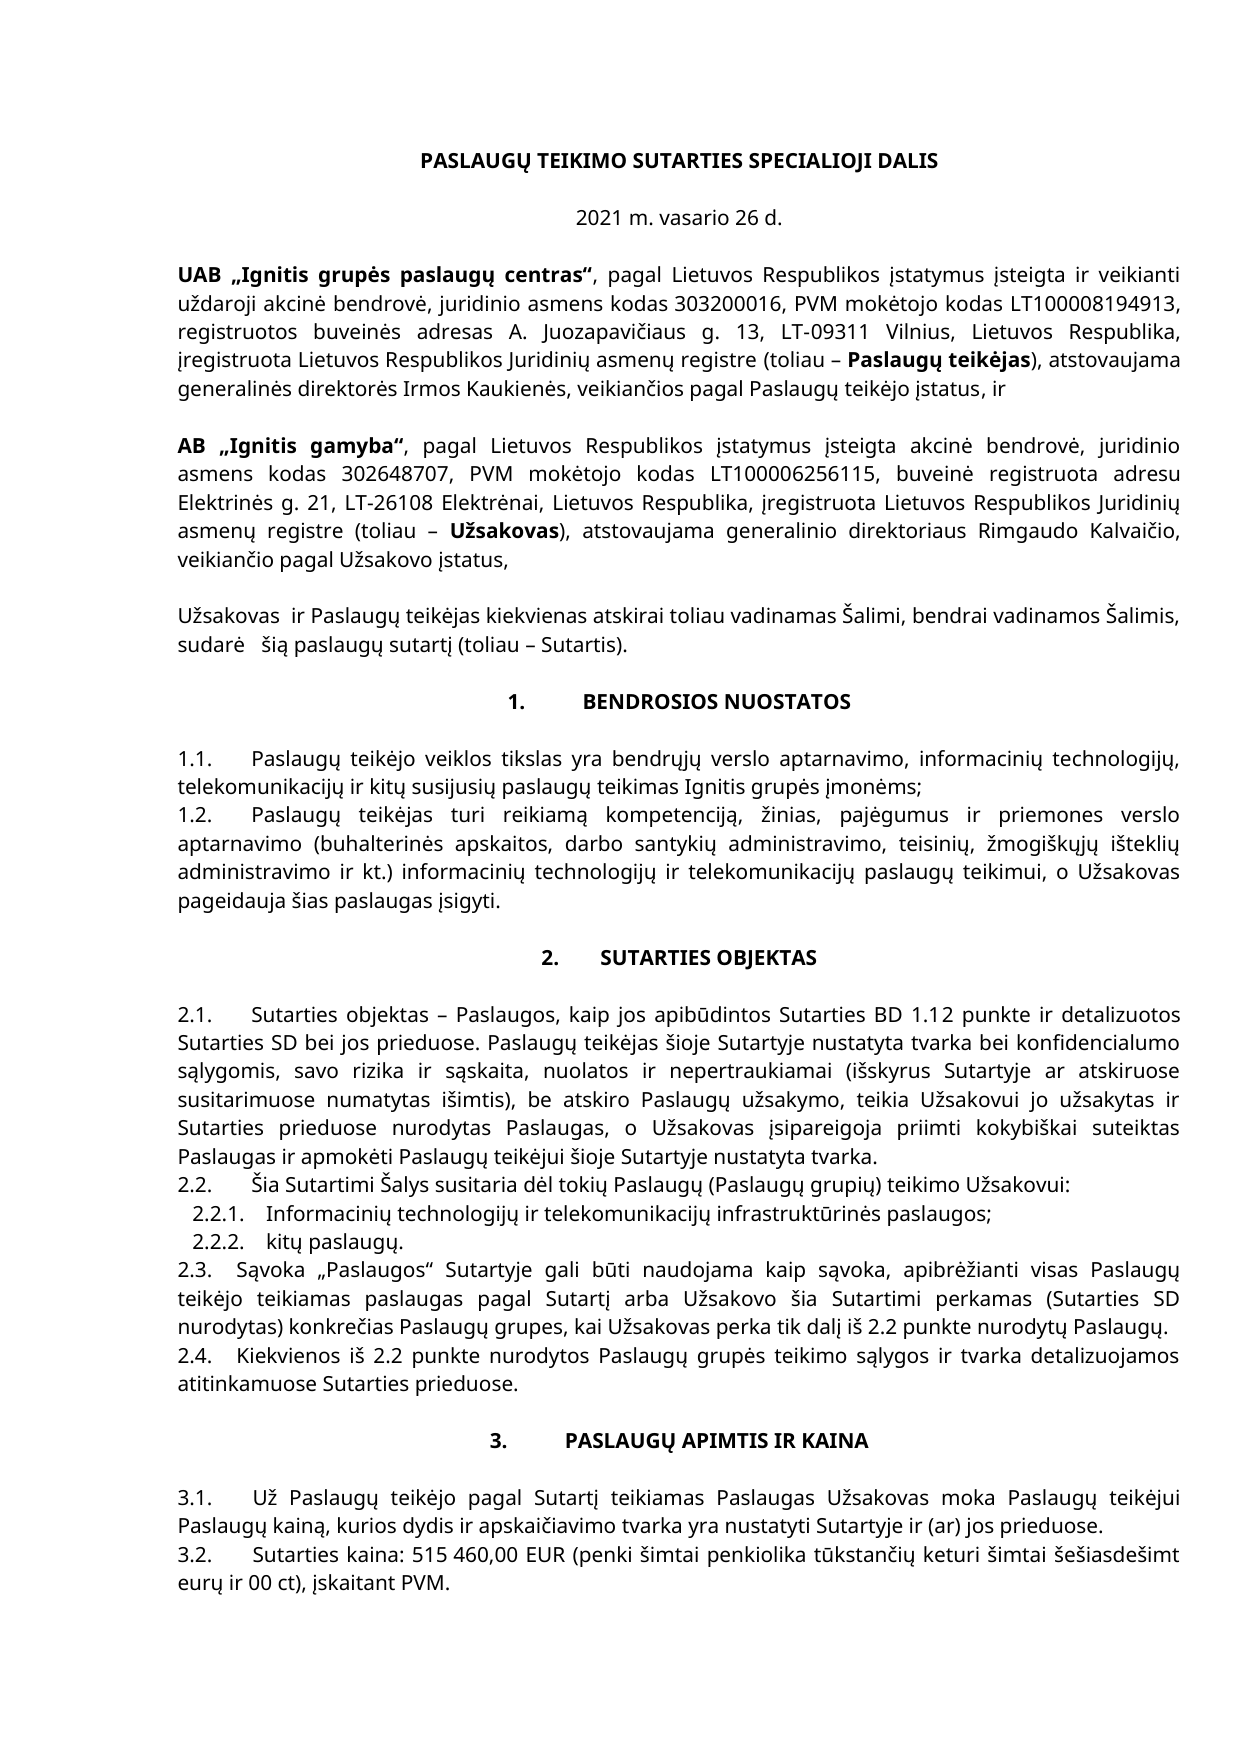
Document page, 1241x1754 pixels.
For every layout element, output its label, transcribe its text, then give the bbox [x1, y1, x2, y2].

list SUTARTIES OBJEKTAS [177, 943, 1181, 971]
text UAB „Ignitis grupės paslaugų centras“, pagal Lietuvos Respublikos įstatymus įsteigta ir veikianti uždaroji akcinė bendrovė, juridinio asmens kodas 303200016, PVM mokėtojo kodas LT100008194913, registruotos buveinės adresas A. Juozapavičiaus g. 13, LT-09311 Vilnius, Lietuvos Respublika, įregistruota Lietuvos Respublikos Juridinių asmenų registre (toliau – Paslaugų teikėjas), atstovaujama generalinės direktorės Irmos Kaukienės, veikiančios pagal Paslaugų teikėjo įstatus, ir [177, 260, 1181, 402]
text AB „Ignitis gamyba“, pagal Lietuvos Respublikos įstatymus įsteigta akcinė bendrovė, juridinio asmens kodas 302648707, PVM mokėtojo kodas LT100006256115, buveinė registruota adresu Elektrinės g. 21, LT-26108 Elektrėnai, Lietuvos Respublika, įregistruota Lietuvos Respublikos Juridinių asmenų registre (toliau – Užsakovas), atstovaujama generalinio direktoriaus Rimgaudo Kalvaičio, veikiančio pagal Užsakovo įstatus, [177, 431, 1181, 573]
list Šia Sutartimi Šalys susitaria dėl tokių Paslaugų (Paslaugų grupių) teikimo Užsakovui: [177, 1170, 1181, 1199]
list Paslaugų teikėjo veiklos tikslas yra bendrųjų verslo aptarnavimo, informacinių technologijų, telekomunikacijų ir kitų susijusių paslaugų teikimas Ignitis grupės įmonėms; [177, 744, 1181, 801]
list BENDROSIOS NUOSTATOS [177, 687, 1181, 715]
list Paslaugų teikėjas turi reikiamą kompetenciją, žinias, pajėgumus ir priemones verslo aptarnavimo (buhalterinės apskaitos, darbo santykių administravimo, teisinių, žmogiškųjų išteklių administravimo ir kt.) informacinių technologijų ir telekomunikacijų paslaugų teikimui, o Užsakovas pageidauja šias paslaugas įsigyti. [177, 801, 1181, 914]
list Sutarties kaina: 515 460,00 EUR (penki šimtai penkiolika tūkstančių keturi šimtai šešiasdešimt eurų ir 00 ct), įskaitant PVM. [177, 1540, 1181, 1597]
text PASLAUGŲ TEIKIMO SUTARTIES SPECIALIOJI DALIS [177, 147, 1181, 175]
list Informacinių technologijų ir telekomunikacijų infrastruktūrinės paslaugos; [192, 1199, 1181, 1227]
list Už Paslaugų teikėjo pagal Sutartį teikiamas Paslaugas Užsakovas moka Paslaugų teikėjui Paslaugų kainą, kurios dydis ir apskaičiavimo tvarka yra nustatyti Sutartyje ir (ar) jos prieduose. [177, 1483, 1181, 1540]
list PASLAUGŲ APIMTIS IR KAINA [177, 1426, 1181, 1455]
list Užsakovas ir Paslaugų teikėjas kiekvienas atskirai toliau vadinamas Šalimi, bendrai vadinamos Šalimis, sudarė šią paslaugų sutartį (toliau – Sutartis). [177, 602, 1181, 658]
list Sutarties objektas – Paslaugos, kaip jos apibūdintos Sutarties BD 1.12 punkte ir detalizuotos Sutarties SD bei jos prieduose. Paslaugų teikėjas šioje Sutartyje nustatyta tvarka bei konfidencialumo sąlygomis, savo rizika ir sąskaita, nuolatos ir nepertraukiamai (išskyrus Sutartyje ar atskiruose susitarimuose numatytas išimtis), be atskiro Paslaugų užsakymo, teikia Užsakovui jo užsakytas ir Sutarties prieduose nurodytas Paslaugas, o Užsakovas įsipareigoja priimti kokybiškai suteiktas Paslaugas ir apmokėti Paslaugų teikėjui šioje Sutartyje nustatyta tvarka. [177, 1000, 1181, 1170]
list Sąvoka „Paslaugos“ Sutartyje gali būti naudojama kaip sąvoka, apibrėžianti visas Paslaugų teikėjo teikiamas paslaugas pagal Sutartį arba Užsakovo šia Sutartimi perkamas (Sutarties SD nurodytas) konkrečias Paslaugų grupes, kai Užsakovas perka tik dalį iš 2.2 punkte nurodytų Paslaugų. [177, 1256, 1181, 1341]
list Kiekvienos iš 2.2 punkte nurodytos Paslaugų grupės teikimo sąlygos ir tvarka detalizuojamos atitinkamuose Sutarties prieduose. [177, 1341, 1181, 1398]
text 2021 m. vasario 26 d. [177, 203, 1181, 232]
list kitų paslaugų. [192, 1227, 1181, 1256]
